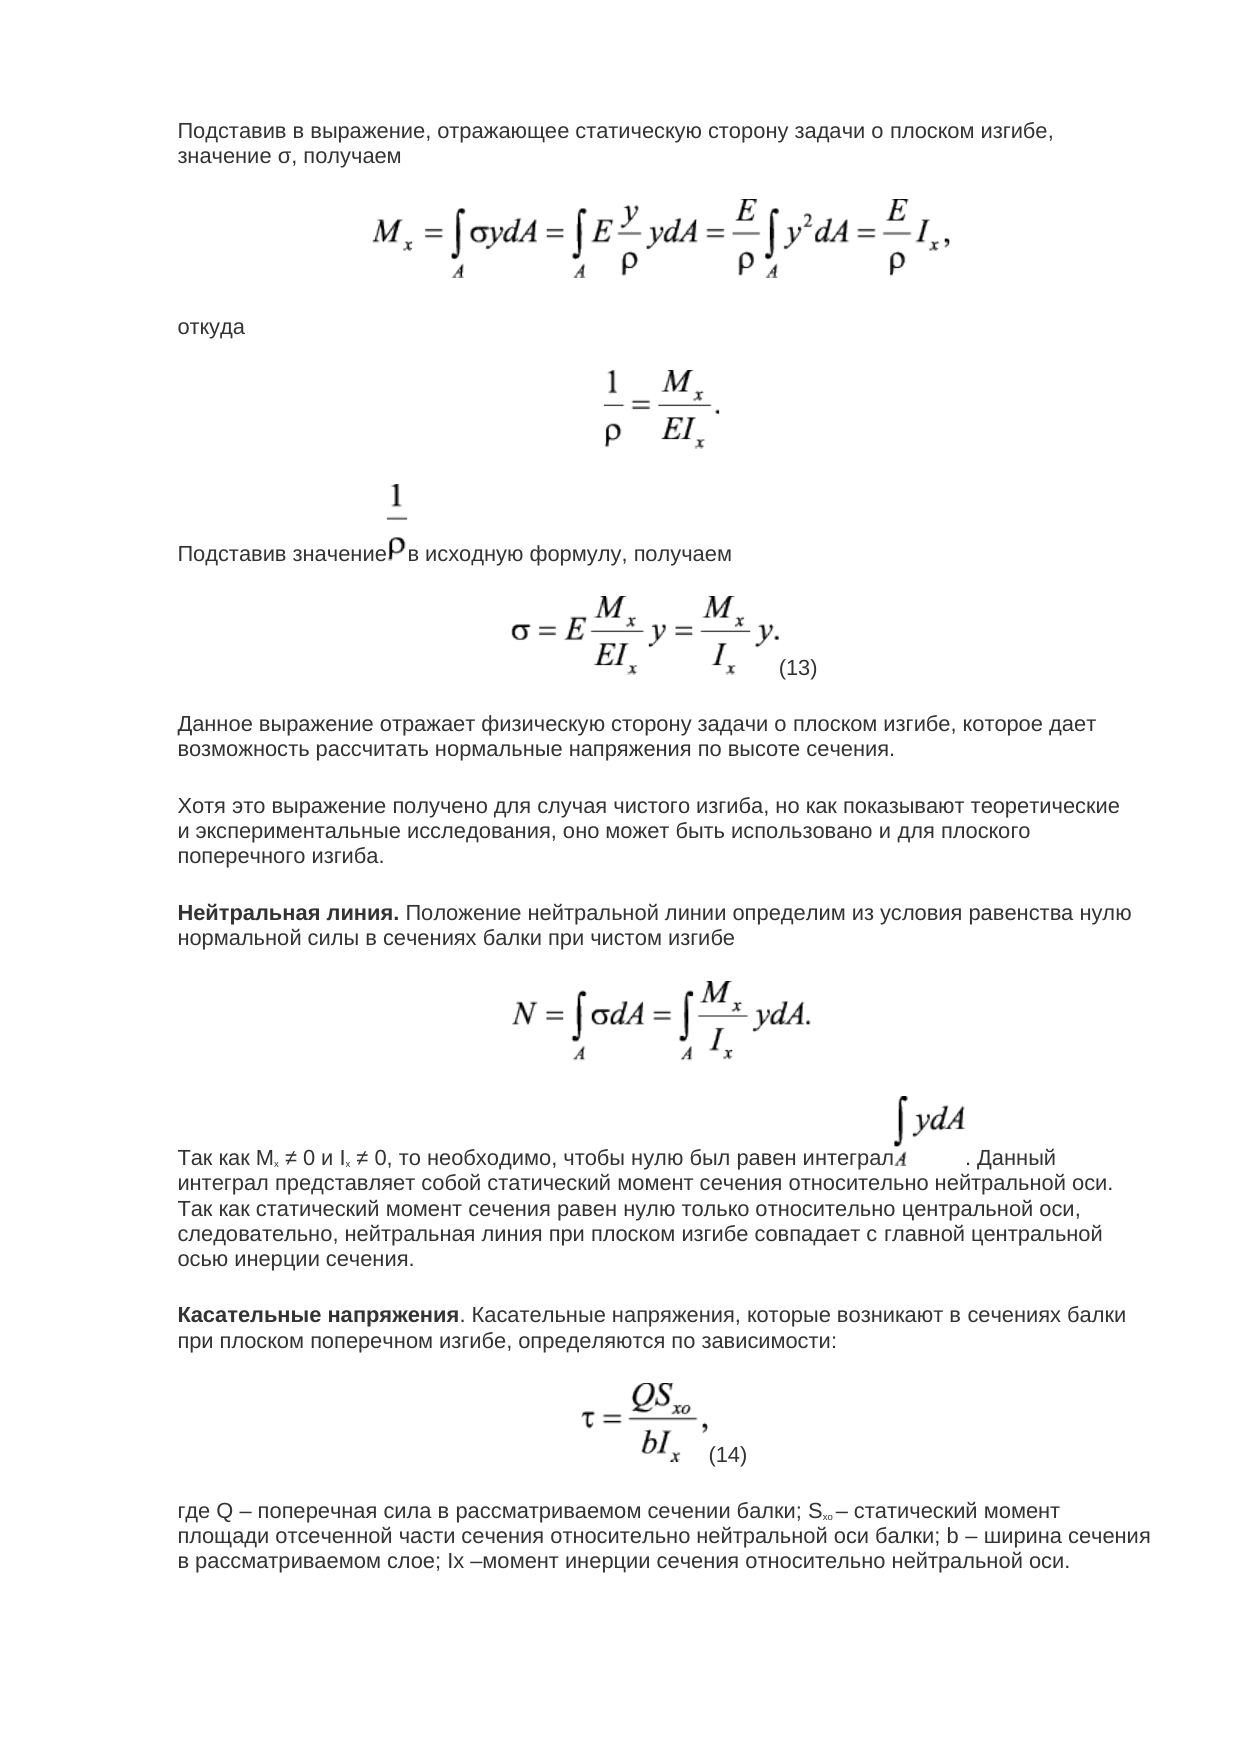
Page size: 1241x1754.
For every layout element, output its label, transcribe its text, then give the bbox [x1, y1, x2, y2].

text Подставив значениев исходную формулу, получаем [177, 484, 1152, 566]
text Нейтральная линия. Положение нейтральной линии определим из условия равенства нулю нормальной силы в сечениях балки при чистом изгибе [177, 899, 1152, 950]
picture [386, 484, 408, 561]
picture [512, 981, 811, 1061]
text Касательные напряжения. Касательные напряжения, которые возникают в сечениях балки при плоском поперечном изгибе, определяются по зависимости: [177, 1302, 1152, 1353]
text Так как Mx ≠ 0 и Ix ≠ 0, то необходимо, чтобы нулю был равен интеграл. Данный интеграл представляет собой статический момент сечения относительно нейтральной оси. Так как статический момент сечения равен нулю только относительно центральной оси, следовательно, нейтральная линия при плоском изгибе совпадает с главной центральной осью инерции сечения. [177, 1097, 1152, 1271]
text Данное выражение отражает физическую сторону задачи о плоском изгибе, которое дает возможность рассчитать нормальные напряжения по высоте сечения. [177, 711, 1152, 761]
picture [581, 1383, 709, 1462]
text (14) [709, 1384, 1152, 1467]
picture [372, 199, 951, 278]
text Подставив в выражение, отражающее статическую сторону задачи о плоском изгибе, значение σ, получаем [177, 118, 1152, 168]
text Хотя это выражение получено для случая чистого изгиба, но как показывают теоретические и экспериментальные исследования, оно может быть использовано и для плоского поперечного изгиба. [177, 793, 1152, 868]
text (14) [177, 1384, 713, 1467]
text (13) [779, 597, 1152, 680]
text откуда [177, 314, 1152, 339]
picture [603, 370, 720, 449]
text где Q – поперечная сила в рассматриваемом сечении балки; Sxo – статический момент площади отсеченной части сечения относительно нейтральной оси балки; b – ширина сечения в рассматриваемом слое; Ix –момент инерции сечения относительно нейтральной оси. [177, 1498, 1152, 1574]
picture [894, 1096, 965, 1166]
picture [511, 596, 779, 675]
